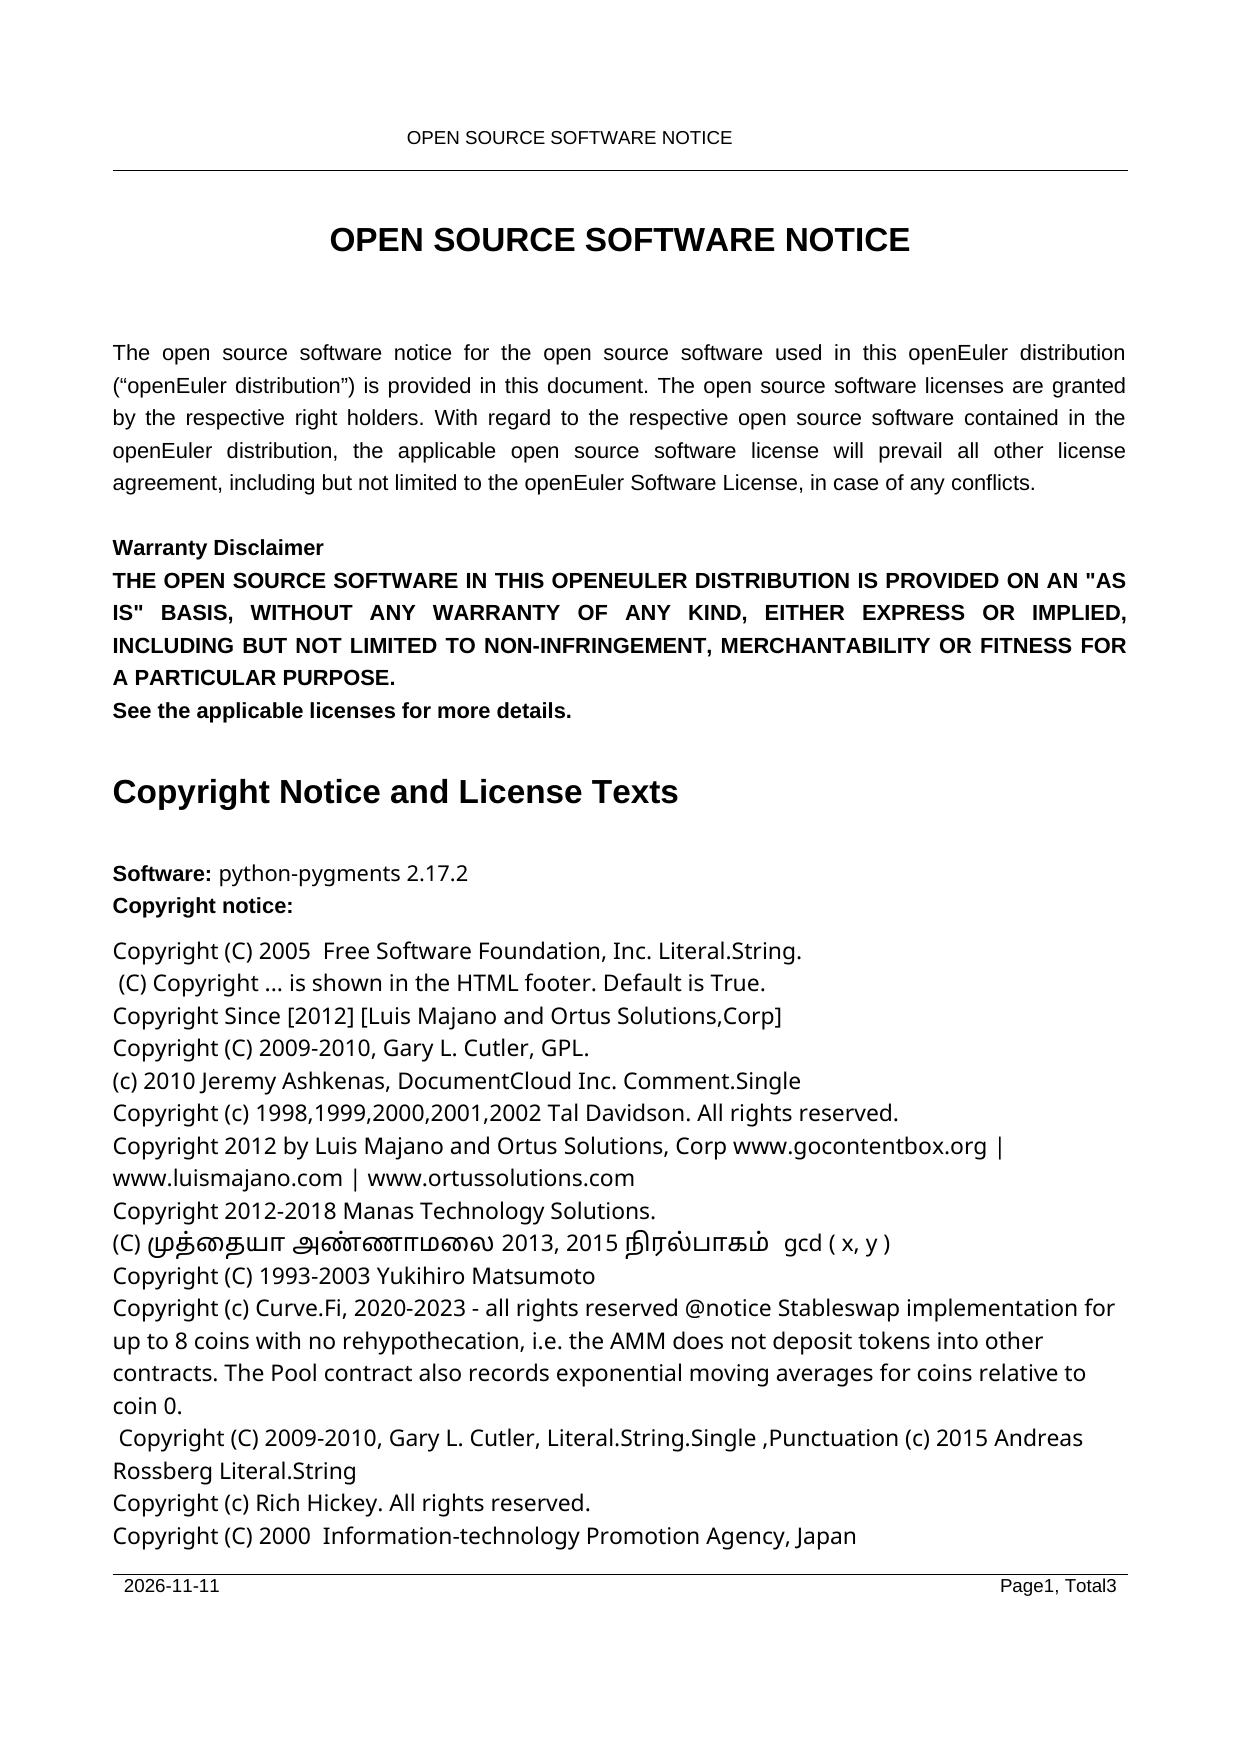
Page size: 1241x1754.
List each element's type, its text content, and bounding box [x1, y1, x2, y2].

text (C) Copyright ... is shown in the HTML footer. Default is True. Copyright Since [2012] [Luis Majano and Ortus Solutions,Corp] Copyright (C) 2009-2010, Gary L. Cutler, GPL. (c) 2010 Jeremy Ashkenas, DocumentCloud Inc. Comment.Single Copyright (c) 1998,1999,2000,2001,2002 Tal Davidson. All rights reserved. Copyright 2012 by Luis Majano and Ortus Solutions, Corp www.gocontentbox.org | www.luismajano.com | www.ortussolutions.com Copyright 2012-2018 Manas Technology Solutions. (C) முத்தையா அண்ணாமலை 2013, 2015 நிரல்பாகம் gcd ( x, y ) Copyright (C) 1993-2003 Yukihiro Matsumoto Copyright (c) Curve.Fi, 2020-2023 - all rights reserved @notice Stableswap implementation for up to 8 coins with no rehypothecation, i.e. the AMM does not deposit tokens into other contracts. The Pool contract also records exponential moving averages for coins relative to coin 0. Copyright (C) 2009-2010, Gary L. Cutler, Literal.String.Single ,Punctuation (c) 2015 Andreas Rossberg Literal.String Copyright (c) Rich Hickey. All rights reserved. Copyright (C) 2000 Information-technology Promotion Agency, Japan [112, 966, 1128, 1551]
title Software: python-pygments 2.17.2 [112, 856, 1128, 889]
text Copyright notice: [112, 889, 1128, 921]
text OPEN SOURCE SOFTWARE NOTICE [112, 206, 1128, 271]
text Copyright (C) 2005 Free Software Foundation, Inc. Literal.String. [112, 934, 1128, 966]
text Warranty Disclaimer [112, 531, 1128, 564]
text The open source software notice for the open source software used in this openEuler distribution (“openEuler distribution”) is provided in this document. The open source software licenses are granted by the respective right holders. With regard to the respective open source software contained in the openEuler distribution, the applicable open source software license will prevail all other license agreement, including but not limited to the openEuler Software License, in case of any conflicts. [112, 336, 1128, 499]
text Copyright Notice and License Texts [112, 759, 1128, 824]
text THE OPEN SOURCE SOFTWARE IN THIS OPENEULER DISTRIBUTION IS PROVIDED ON AN "AS IS" BASIS, WITHOUT ANY WARRANTY OF ANY KIND, EITHER EXPRESS OR IMPLIED, INCLUDING BUT NOT LIMITED TO NON-INFRINGEMENT, MERCHANTABILITY OR FITNESS FOR A PARTICULAR PURPOSE. See the applicable licenses for more details. [112, 564, 1128, 726]
